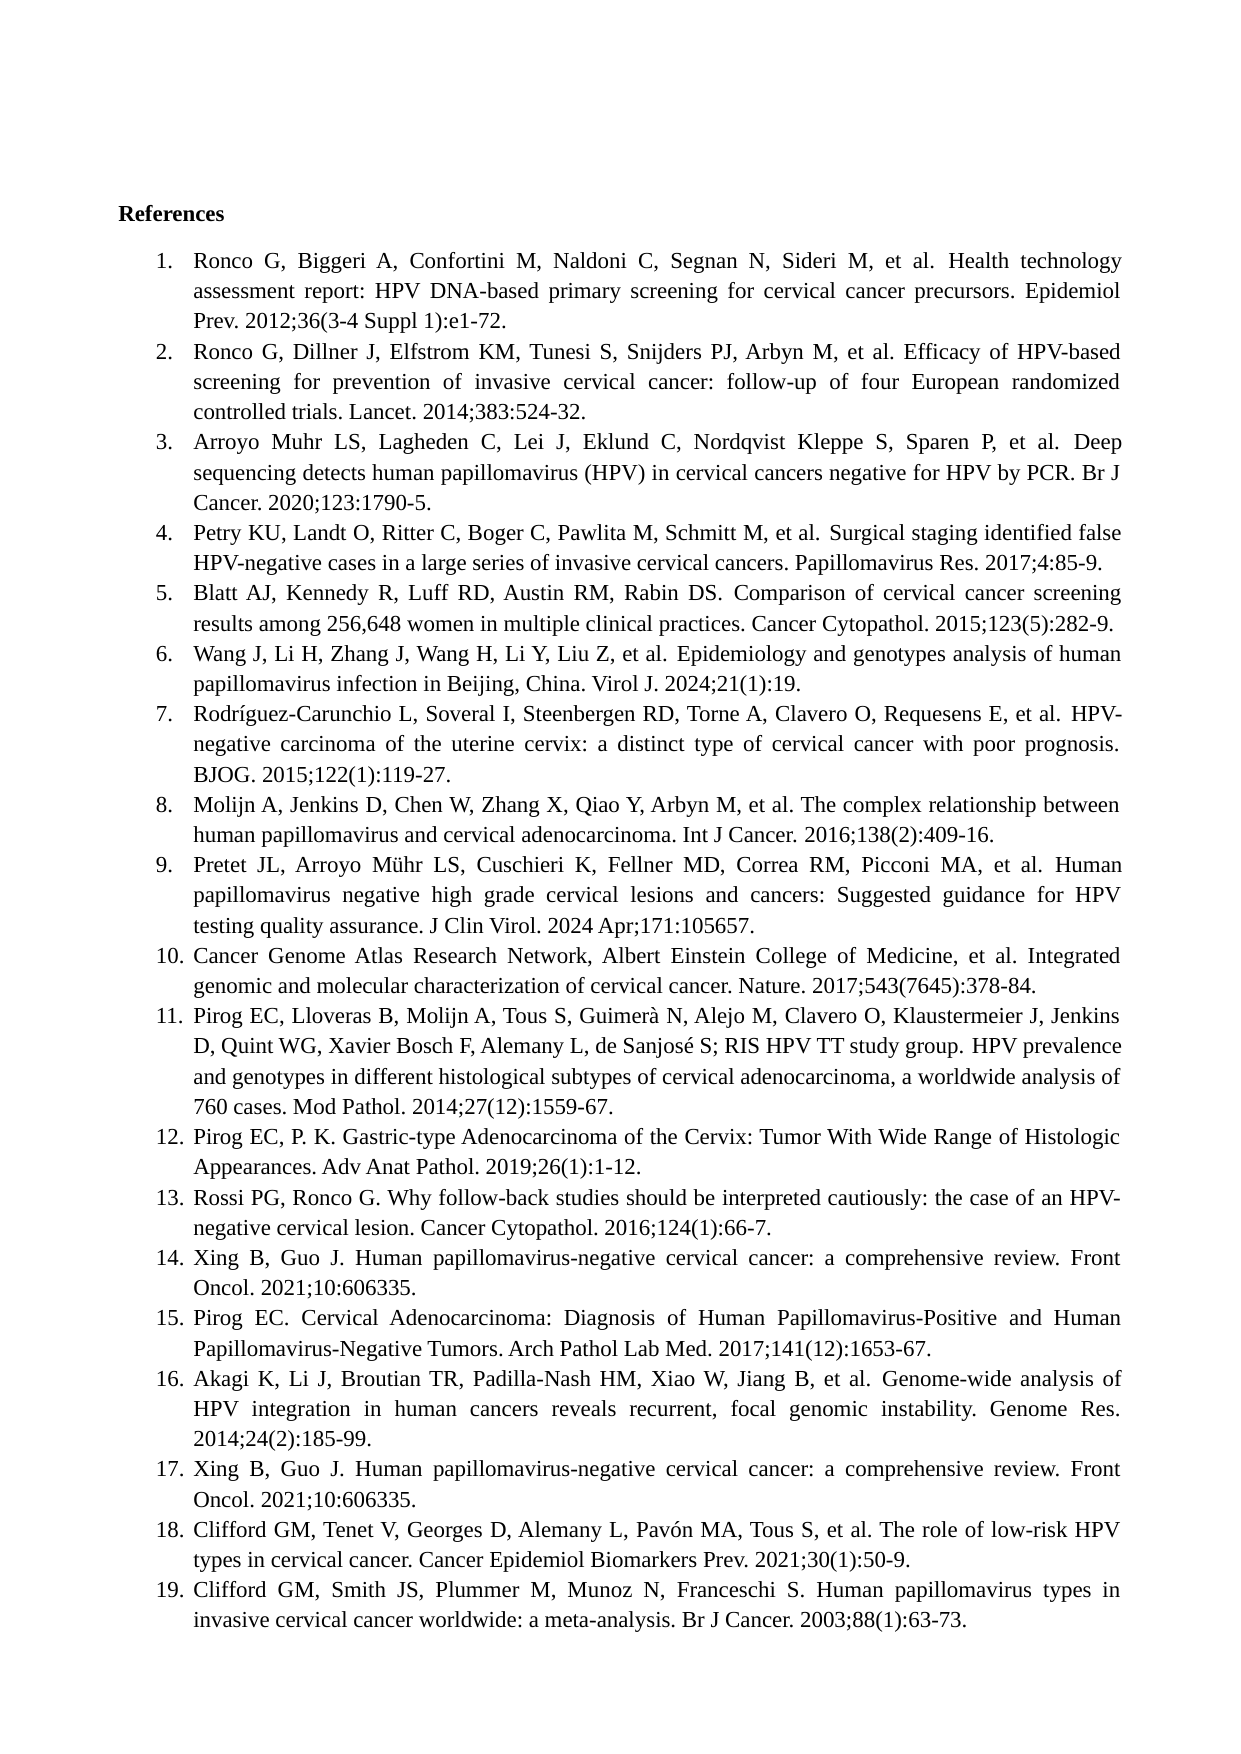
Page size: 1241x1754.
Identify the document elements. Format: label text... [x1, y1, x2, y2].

list Blatt AJ, Kennedy R, Luff RD, Austin RM, Rabin DS. Comparison of cervical cancer screening results among 256,648 women in multiple clinical practices. Cancer Cytopathol. 2015;123(5):282-9. [156, 579, 1122, 636]
text References [118, 200, 1122, 227]
list Pirog EC, P. K. Gastric-type Adenocarcinoma of the Cervix: Tumor With Wide Range of Histologic Appearances. Adv Anat Pathol. 2019;26(1):1-12. [156, 1123, 1122, 1180]
list Akagi K, Li J, Broutian TR, Padilla-Nash HM, Xiao W, Jiang B, et al. Genome-wide analysis of HPV integration in human cancers reveals recurrent, focal genomic instability. Genome Res. 2014;24(2):185-99. [156, 1365, 1122, 1452]
list Wang J, Li H, Zhang J, Wang H, Li Y, Liu Z, et al. Epidemiology and genotypes analysis of human papillomavirus infection in Beijing, China. Virol J. 2024;21(1):19. [156, 640, 1122, 696]
list Clifford GM, Smith JS, Plummer M, Munoz N, Franceschi S. Human papillomavirus types in invasive cervical cancer worldwide: a meta-analysis. Br J Cancer. 2003;88(1):63-73. [156, 1576, 1122, 1633]
list Rodríguez-Carunchio L, Soveral I, Steenbergen RD, Torne A, Clavero O, Requesens E, et al. HPV-negative carcinoma of the uterine cervix: a distinct type of cervical cancer with poor prognosis. BJOG. 2015;122(1):119-27. [156, 700, 1122, 787]
list Molijn A, Jenkins D, Chen W, Zhang X, Qiao Y, Arbyn M, et al. The complex relationship between human papillomavirus and cervical adenocarcinoma. Int J Cancer. 2016;138(2):409-16. [156, 791, 1122, 847]
list Petry KU, Landt O, Ritter C, Boger C, Pawlita M, Schmitt M, et al. Surgical staging identified false HPV-negative cases in a large series of invasive cervical cancers. Papillomavirus Res. 2017;4:85-9. [156, 519, 1122, 576]
list Pirog EC, Lloveras B, Molijn A, Tous S, Guimerà N, Alejo M, Clavero O, Klaustermeier J, Jenkins D, Quint WG, Xavier Bosch F, Alemany L, de Sanjosé S; RIS HPV TT study group. HPV prevalence and genotypes in different histological subtypes of cervical adenocarcinoma, a worldwide analysis of 760 cases. Mod Pathol. 2014;27(12):1559-67. [156, 1002, 1122, 1119]
list Pirog EC. Cervical Adenocarcinoma: Diagnosis of Human Papillomavirus-Positive and Human Papillomavirus-Negative Tumors. Arch Pathol Lab Med. 2017;141(12):1653-67. [156, 1304, 1122, 1361]
list Xing B, Guo J. Human papillomavirus-negative cervical cancer: a comprehensive review. Front Oncol. 2021;10:606335. [156, 1455, 1122, 1512]
list Rossi PG, Ronco G. Why follow-back studies should be interpreted cautiously: the case of an HPV-negative cervical lesion. Cancer Cytopathol. 2016;124(1):66-7. [156, 1183, 1122, 1240]
list Clifford GM, Tenet V, Georges D, Alemany L, Pavón MA, Tous S, et al. The role of low-risk HPV types in cervical cancer. Cancer Epidemiol Biomarkers Prev. 2021;30(1):50-9. [156, 1516, 1122, 1572]
list Ronco G, Biggeri A, Confortini M, Naldoni C, Segnan N, Sideri M, et al. Health technology assessment report: HPV DNA-based primary screening for cervical cancer precursors. Epidemiol Prev. 2012;36(3-4 Suppl 1):e1-72. [156, 247, 1122, 334]
list Arroyo Muhr LS, Lagheden C, Lei J, Eklund C, Nordqvist Kleppe S, Sparen P, et al. Deep sequencing detects human papillomavirus (HPV) in cervical cancers negative for HPV by PCR. Br J Cancer. 2020;123:1790-5. [156, 428, 1122, 515]
list Ronco G, Dillner J, Elfstrom KM, Tunesi S, Snijders PJ, Arbyn M, et al. Efficacy of HPV-based screening for prevention of invasive cervical cancer: follow-up of four European randomized controlled trials. Lancet. 2014;383:524-32. [156, 338, 1122, 424]
list Cancer Genome Atlas Research Network, Albert Einstein College of Medicine, et al. Integrated genomic and molecular characterization of cervical cancer. Nature. 2017;543(7645):378-84. [156, 942, 1122, 998]
list Pretet JL, Arroyo Mühr LS, Cuschieri K, Fellner MD, Correa RM, Picconi MA, et al. Human papillomavirus negative high grade cervical lesions and cancers: Suggested guidance for HPV testing quality assurance. J Clin Virol. 2024 Apr;171:105657. [156, 851, 1122, 938]
list Xing B, Guo J. Human papillomavirus-negative cervical cancer: a comprehensive review. Front Oncol. 2021;10:606335. [156, 1244, 1122, 1301]
